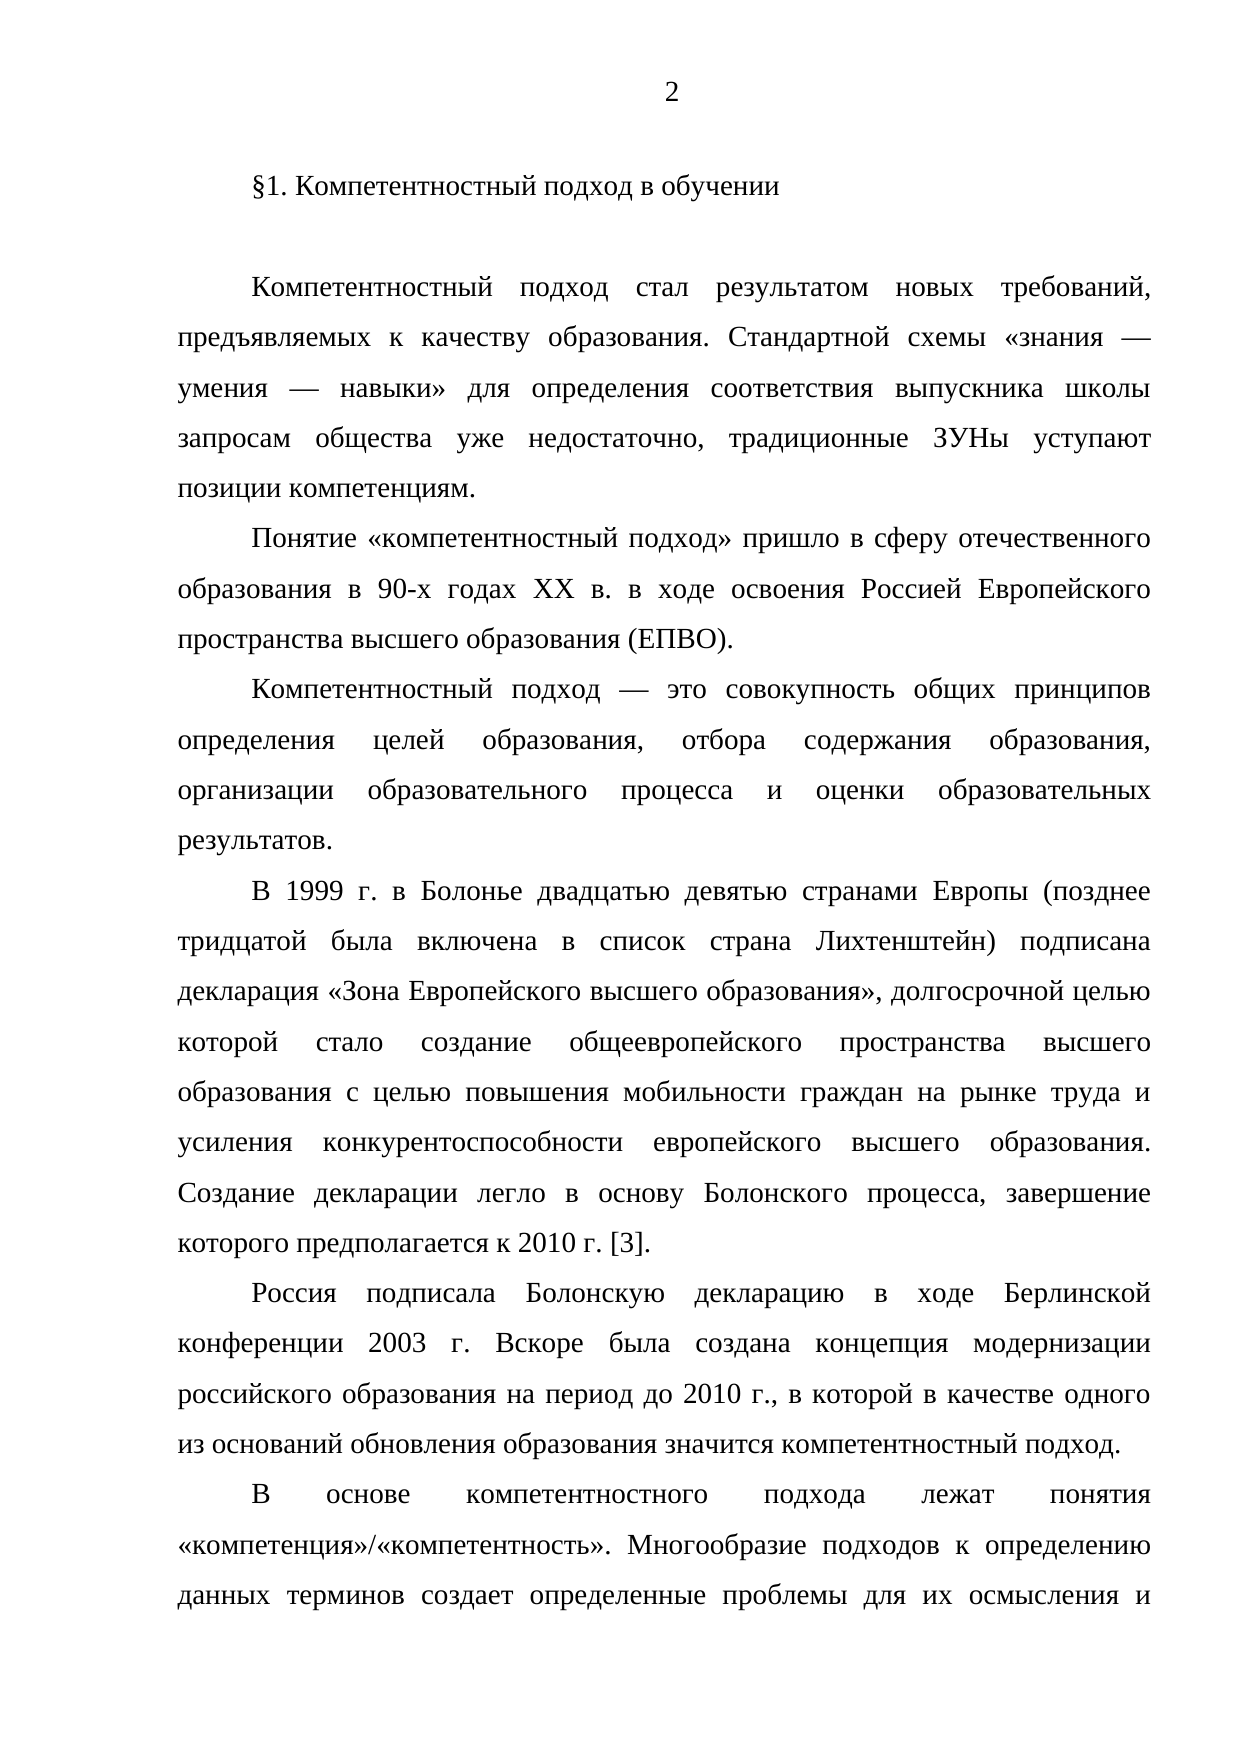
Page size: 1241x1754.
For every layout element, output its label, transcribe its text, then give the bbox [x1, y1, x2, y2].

text §1. Компетентностный подход в обучении [177, 168, 1152, 202]
text Компетентностный подход — это совокупность общих принципов определения целей образования, отбора содержания образования, организации образовательного процесса и оценки образовательных результатов. [177, 672, 1152, 856]
text В 1999 г. в Болонье двадцатью девятью странами Европы (позднее тридцатой была включена в список страна Лихтенштейн) подписана декларация «Зона Европейского высшего образования», долгосрочной целью которой стало создание общеевропейского пространства высшего образования с целью повышения мобильности граждан на рынке труда и усиления конкурентоспособности европейского высшего образования. Создание декларации легло в основу Болонского процесса, завершение которого предполагается к 2010 г. [3]. [177, 873, 1152, 1258]
text Компетентностный подход стал результатом новых требований, предъявляемых к качеству образования. Стандартной схемы «знания — умения — навыки» для определения соответствия выпускника школы запросам общества уже недостаточно, традиционные ЗУНы уступают позиции компетенциям. [177, 269, 1152, 504]
text Россия подписала Болонскую декларацию в ходе Берлинской конференции 2003 г. Вскоре была создана концепция модернизации российского образования на период до 2010 г., в которой в качестве одного из оснований обновления образования значится компетентностный подход. [177, 1275, 1152, 1460]
text Понятие «компетентностный подход» пришло в сферу отечественного образования в 90-х годах XX в. в ходе освоения Россией Европейского пространства высшего образования (ЕПВО). [177, 521, 1152, 655]
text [177, 1477, 1152, 1611]
